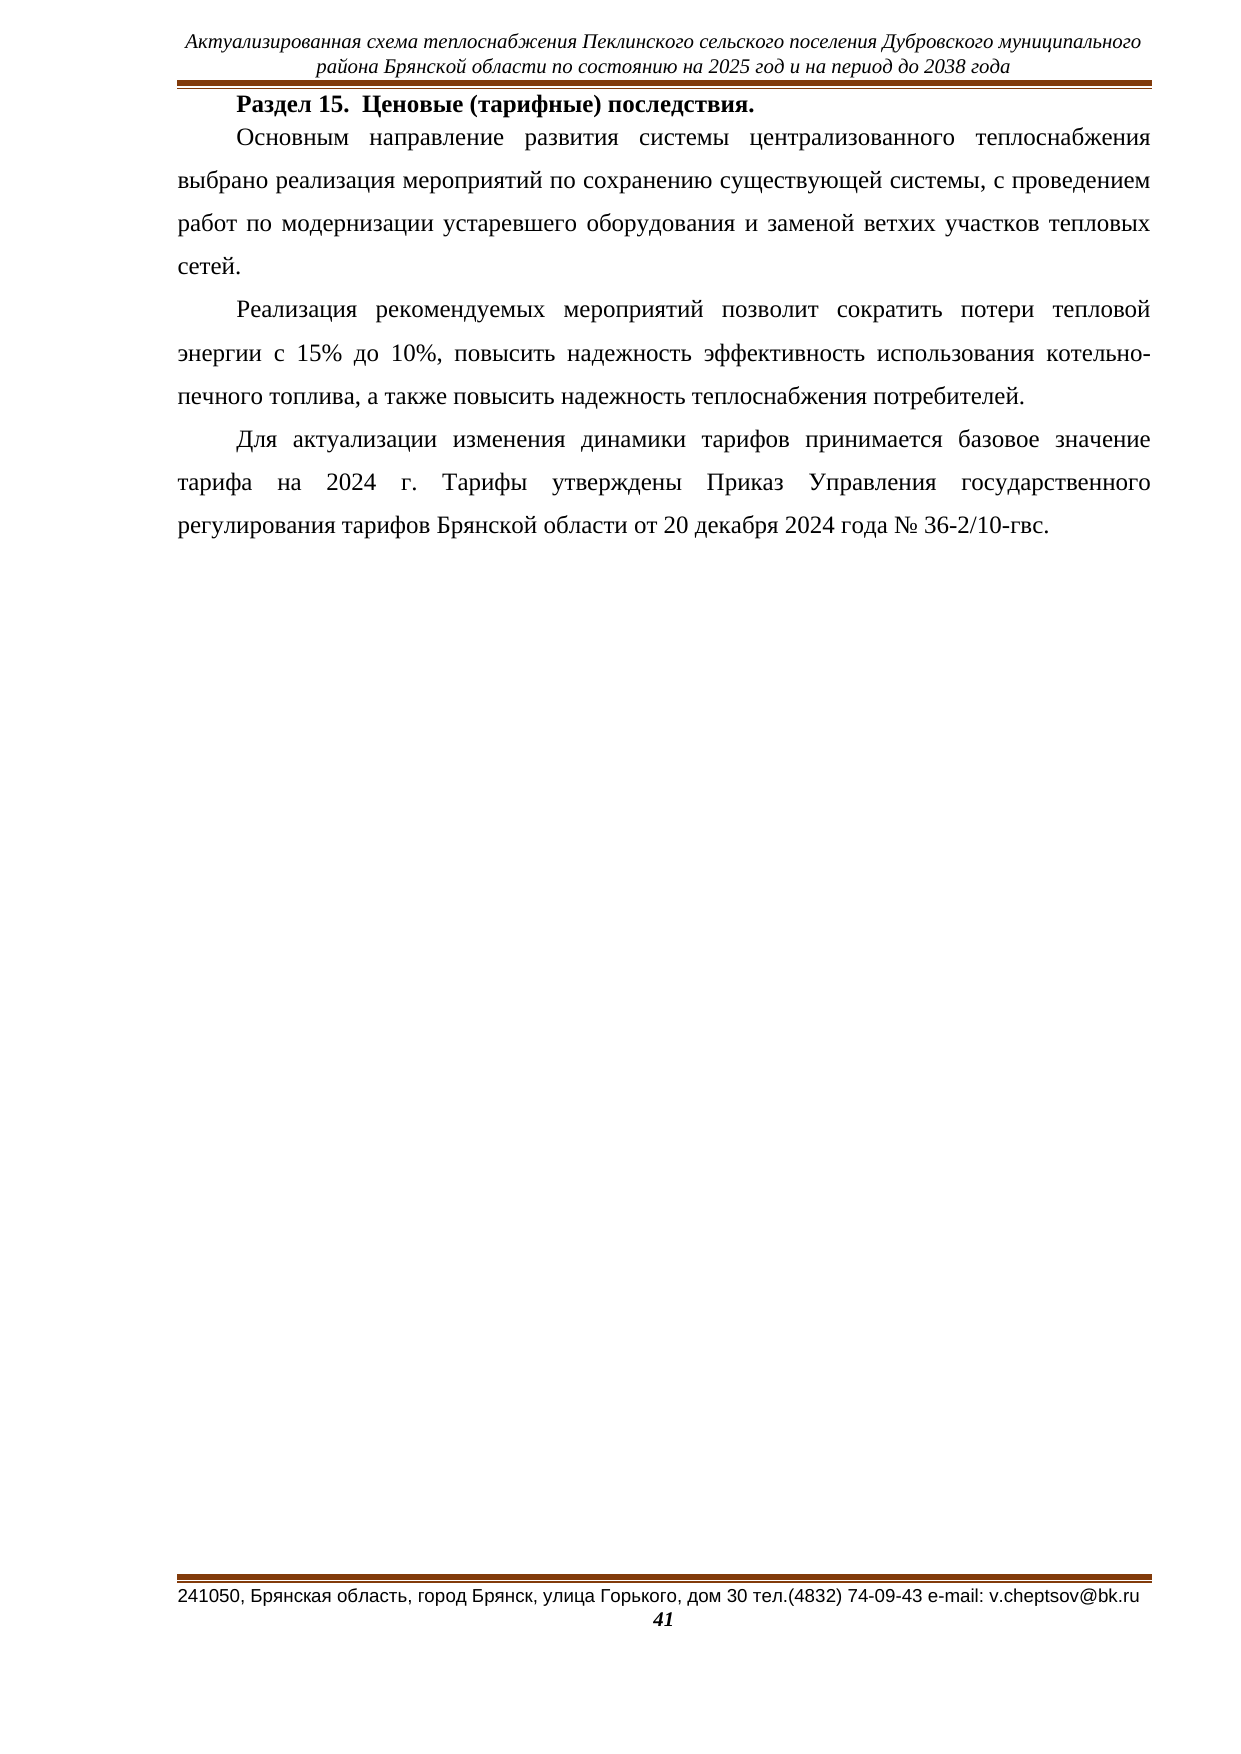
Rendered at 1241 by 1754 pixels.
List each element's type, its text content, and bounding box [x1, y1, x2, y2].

text Для актуализации изменения динамики тарифов принимается базовое значение тарифа на 2024 г. Тарифы утверждены Приказ Управления государственного регулирования тарифов Брянской области от 20 декабря 2024 года № 36-2/10-гвс. [177, 424, 1152, 539]
subtitle Раздел 15. Ценовые (тарифные) последствия. [177, 89, 1063, 118]
text Основным направление развития системы централизованного теплоснабжения выбрано реализация мероприятий по сохранению существующей системы, с проведением работ по модернизации устаревшего оборудования и заменой ветхих участков тепловых сетей. [177, 122, 1152, 280]
text Реализация рекомендуемых мероприятий позволит сократить потери тепловой энергии с 15% до 10%, повысить надежность эффективность использования котельно-печного топлива, а также повысить надежность теплоснабжения потребителей. [177, 294, 1152, 409]
